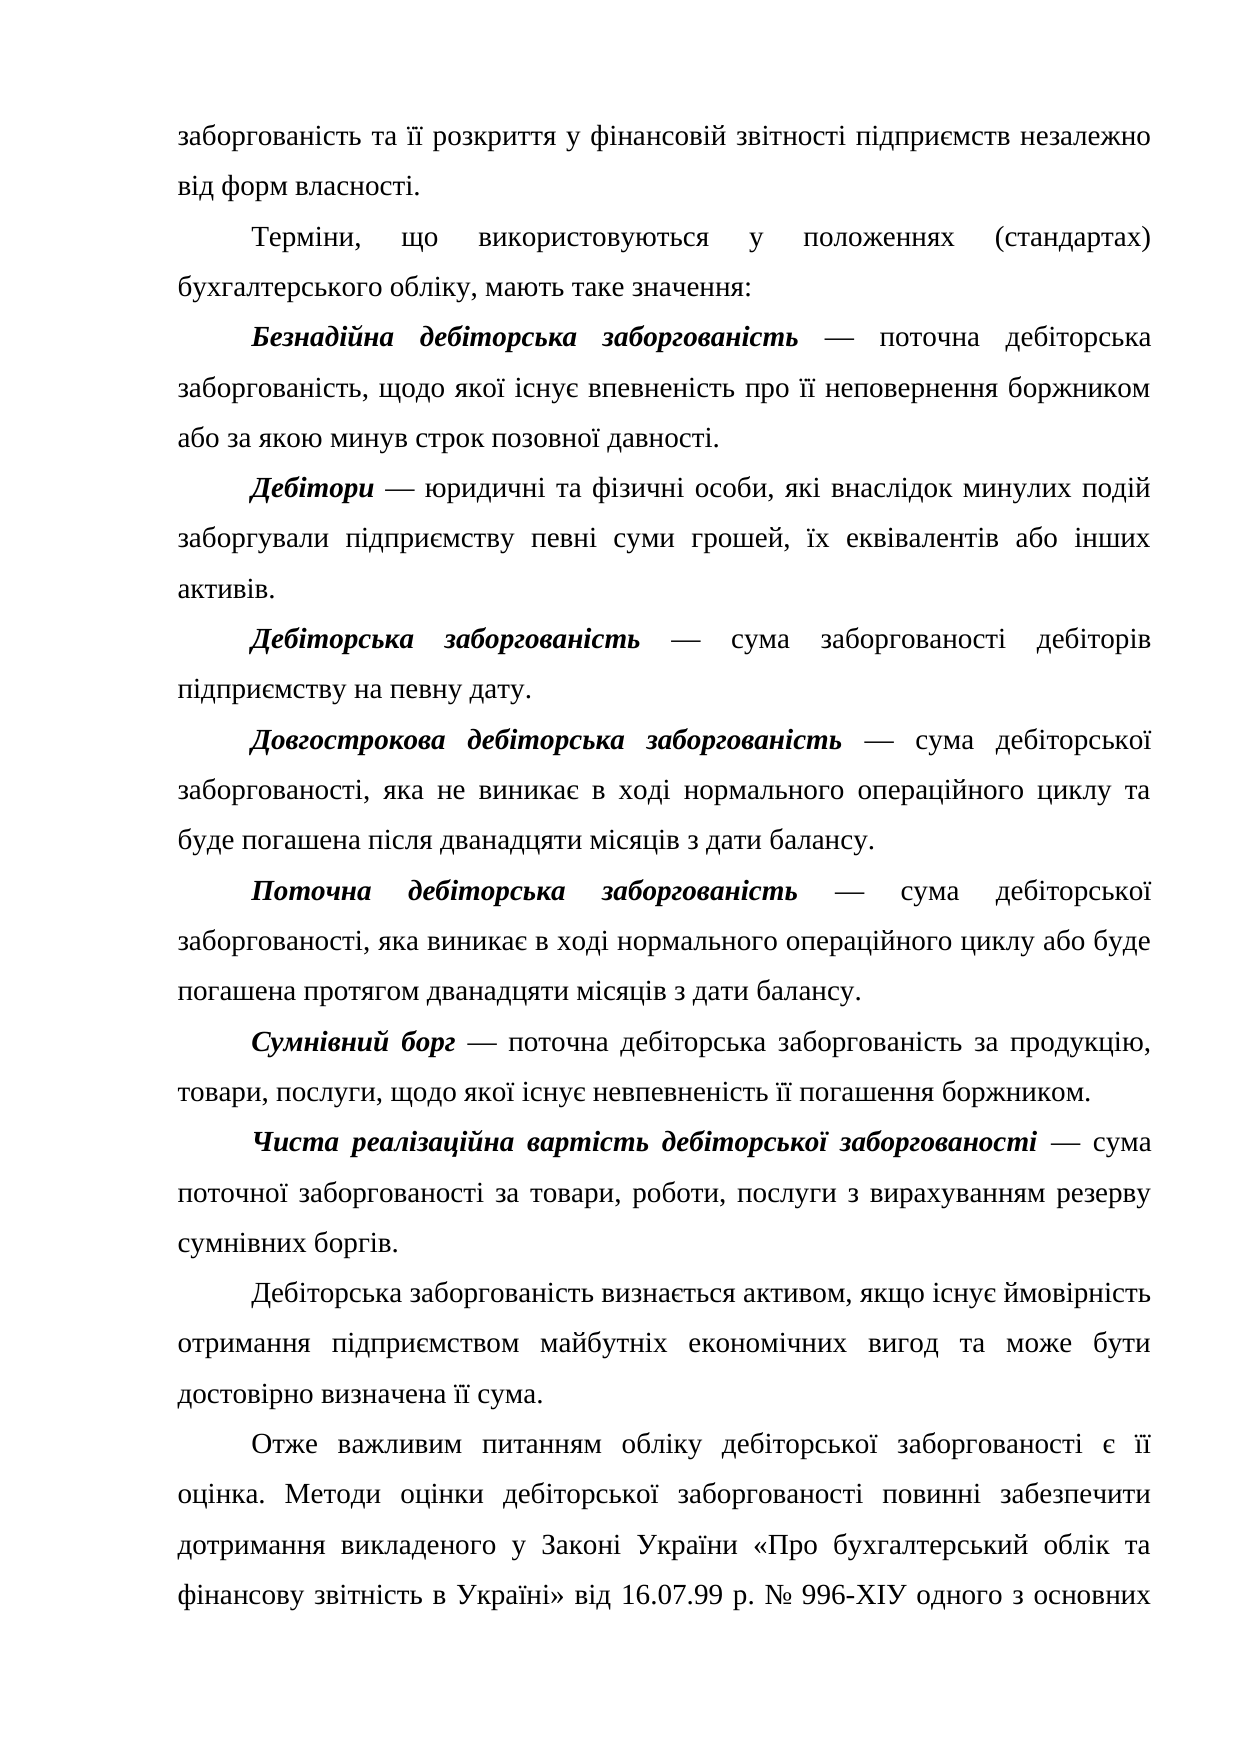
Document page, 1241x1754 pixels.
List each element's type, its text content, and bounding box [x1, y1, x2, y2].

text Безнадійна дебіторська заборгованість — поточна дебіторська заборгованість, щодо якої існує впевненість про її неповернення боржником або за якою минув строк позовної давності. [177, 319, 1152, 453]
text Поточна дебіторська заборгованість — сума дебіторської заборгованості, яка виникає в ході нормального операційного циклу або буде погашена протягом дванадцяти місяців з дати балансу. [177, 873, 1152, 1007]
text Дебітори — юридичні та фізичні особи, які внаслідок минулих подій заборгували підприємству певні суми грошей, їх еквівалентів або інших активів. [177, 470, 1152, 604]
text Довгострокова дебіторська заборгованість — сума дебіторської заборгованості, яка не виникає в ході нормального операційного циклу та буде погашена після дванадцяти місяців з дати балансу. [177, 722, 1152, 856]
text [177, 118, 1152, 202]
text Дебіторська заборгованість визнається активом, якщо існує ймовірність отримання підприємством майбутніх економічних вигод та може бути достовірно визначена її сума. [177, 1275, 1152, 1409]
text Дебіторська заборгованість — сума заборгованості дебіторів підприємству на певну дату. [177, 621, 1152, 705]
text Сумнівний борг — поточна дебіторська заборгованість за продукцію, товари, послуги, щодо якої існує невпевненість її погашення боржником. [177, 1024, 1152, 1108]
text Терміни, що використовуються у положеннях (стандартах) бухгалтерського обліку, мають таке значення: [177, 219, 1152, 303]
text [177, 1426, 1152, 1611]
text Чиста реалізаційна вартість дебіторської заборгованості — сума поточної заборгованості за товари, роботи, послуги з вирахуванням резерву сумнівних боргів. [177, 1124, 1152, 1258]
